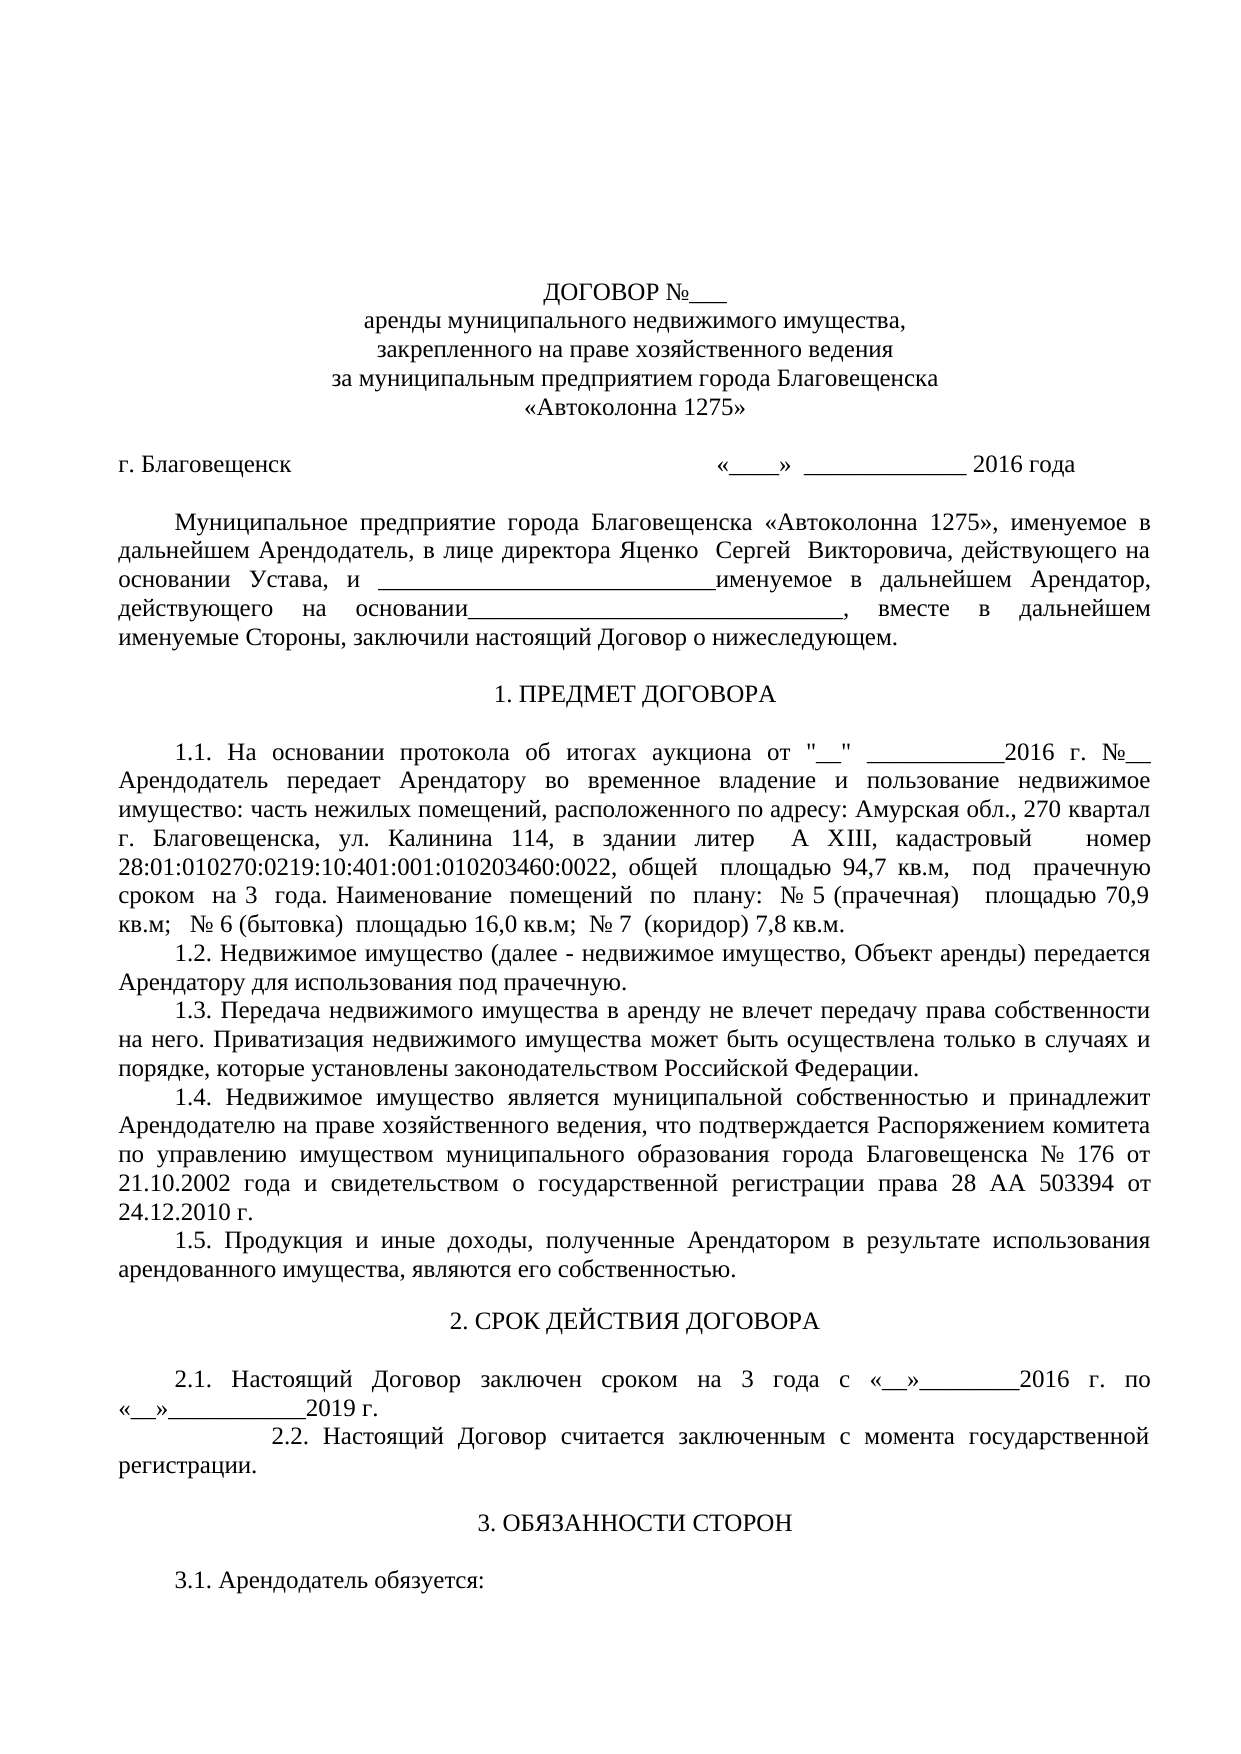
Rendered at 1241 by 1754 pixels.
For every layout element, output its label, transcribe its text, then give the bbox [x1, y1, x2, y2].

text 2.2. Настоящий Договор считается заключенным с момента государственной регистрации. [118, 1421, 1152, 1479]
text 1.3. Передача недвижимого имущества в аренду не влечет передачу права собственности на него. Приватизация недвижимого имущества может быть осуществлена только в случаях и порядке, которые установлены законодательством Российской Федерации. [118, 995, 1152, 1082]
text аренды муниципального недвижимого имущества, [118, 305, 1152, 334]
text 1. ПРЕДМЕТ ДОГОВОРА [118, 679, 1152, 708]
text 2. СРОК ДЕЙСТВИЯ ДОГОВОРА [118, 1306, 1152, 1335]
text 1.4. Недвижимое имущество является муниципальной собственностью и принадлежит Арендодателю на праве хозяйственного ведения, что подтверждается Распоряжением комитета по управлению имуществом муниципального образования города Благовещенска № 176 от 21.10.2002 года и свидетельством о государственной регистрации права 28 АА 503394 от 24.12.2010 г. [118, 1082, 1152, 1225]
text Муниципальное предприятие города Благовещенска «Автоколонна 1275», именуемое в дальнейшем Арендодатель, в лице директора Яценко Сергей Викторовича, действующего на основании Устава, и ___________________________именуемое в дальнейшем Арендатор, действующего на основании______________________________, вместе в дальнейшем именуемые Стороны, заключили настоящий Договор о нижеследующем. [118, 507, 1152, 650]
text 1.5. Продукция и иные доходы, полученные Арендатором в результате использования арендованного имущества, являются его собственностью. [118, 1225, 1152, 1283]
text «Автоколонна 1275» [118, 392, 1152, 420]
text за муниципальным предприятием города Благовещенска [118, 363, 1152, 392]
text ДОГОВОР №___ [118, 277, 1152, 305]
text 2.1. Настоящий Договор заключен сроком на 3 года с «__»________2016 г. по «__»___________2019 г. [118, 1364, 1152, 1421]
text закрепленного на праве хозяйственного ведения [118, 334, 1152, 363]
text 3.1. Арендодатель обязуется: [118, 1565, 1152, 1594]
text 1.1. На основании протокола об итогах аукциона от "__" ___________2016 г. №__ Арендодатель передает Арендатору во временное владение и пользование недвижимое имущество: часть нежилых помещений, расположенного по адресу: Амурская обл., 270 квартал г. Благовещенска, ул. Калинина 114, в здании литер А ХIII, кадастровый номер 28:01:010270:0219:10:401:001:010203460:0022, общей площадью 94,7 кв.м, под прачечную сроком на 3 года. Наименование помещений по плану: № 5 (прачечная) площадью 70,9 кв.м; № 6 (бытовка) площадью 16,0 кв.м; № 7 (коридор) 7,8 кв.м. [118, 737, 1152, 938]
text 1.2. Недвижимое имущество (далее - недвижимое имущество, Объект аренды) передается Арендатору для использования под прачечную. [118, 938, 1152, 995]
text г. Благовещенск «____» _____________ 2016 года [118, 449, 1152, 478]
text 3. ОБЯЗАННОСТИ СТОРОН [118, 1508, 1152, 1536]
